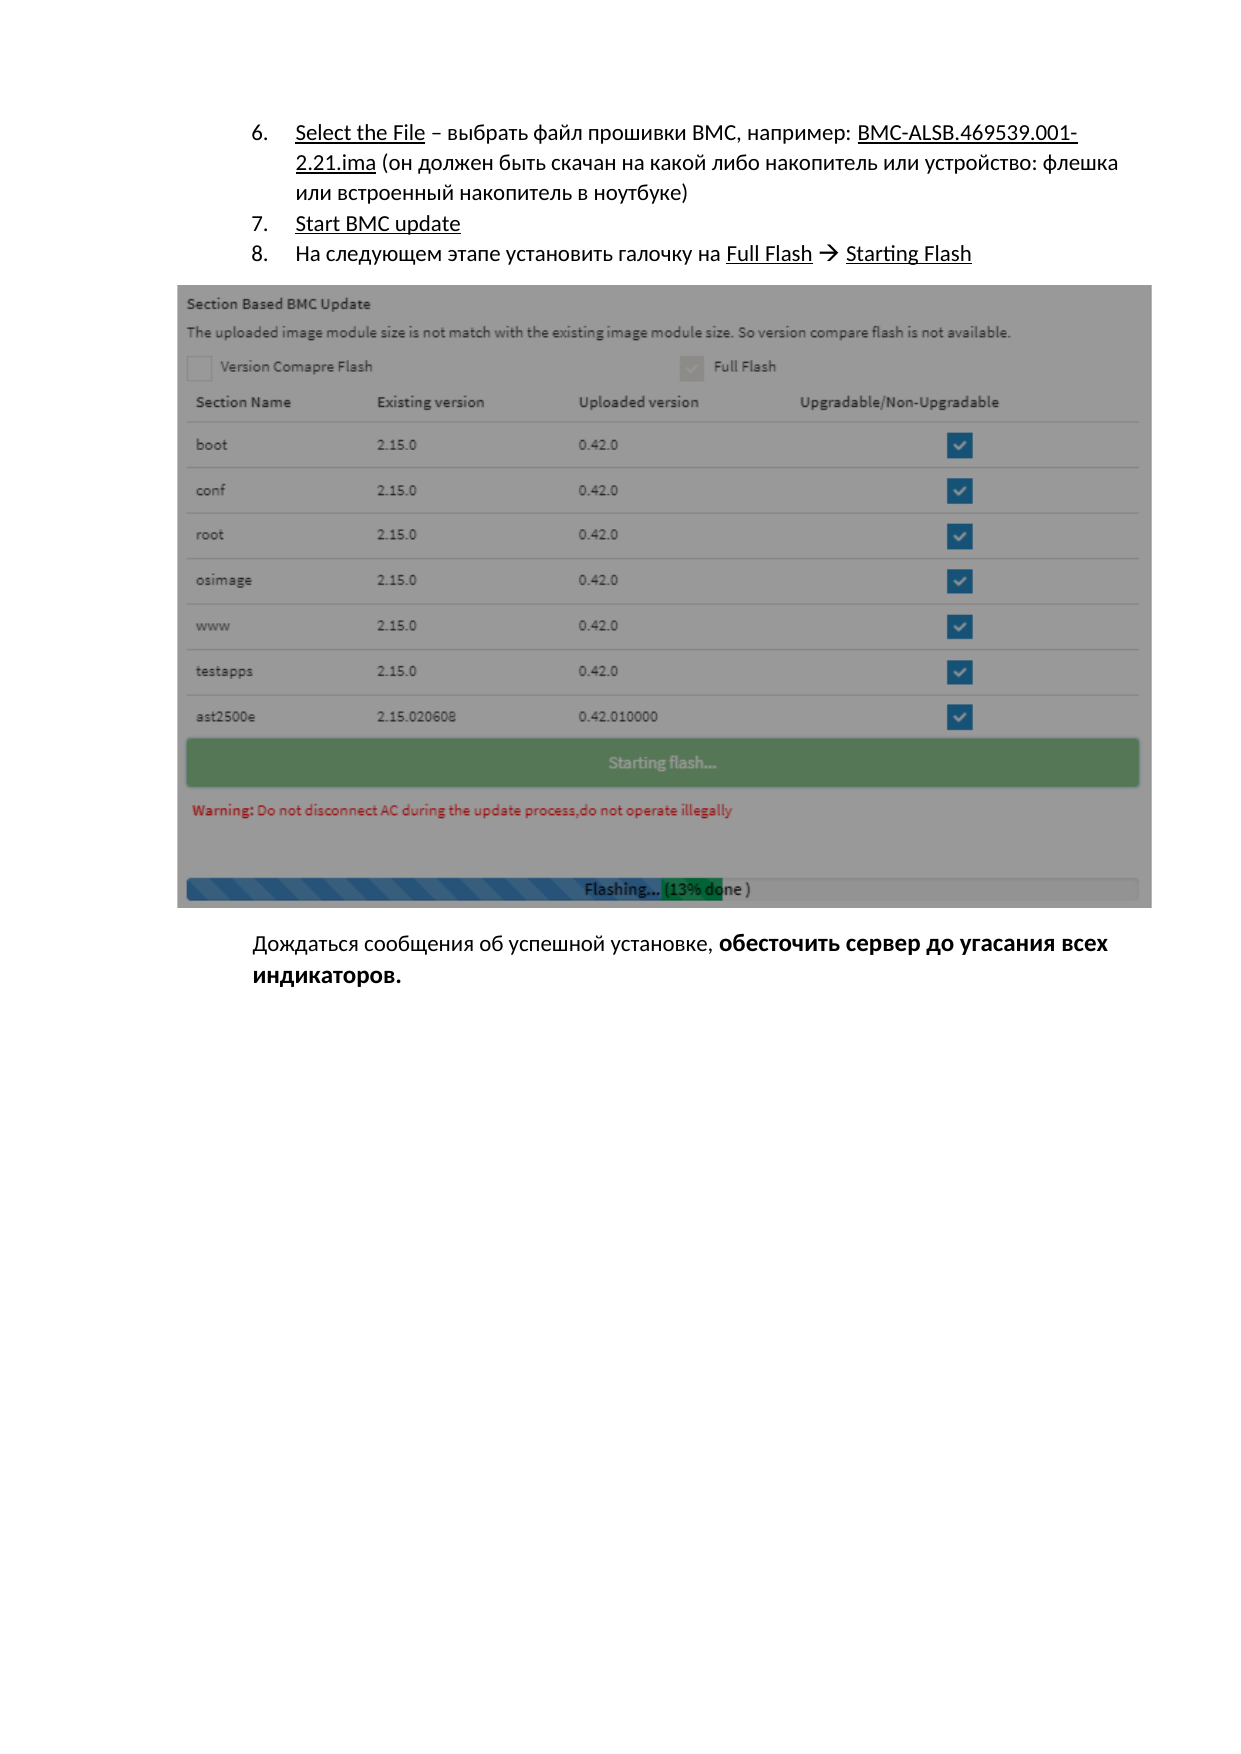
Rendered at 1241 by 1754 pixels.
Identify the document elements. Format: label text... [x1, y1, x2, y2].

list На следующем этапе установить галочку на Full Flash Starting Flash [251, 239, 1152, 267]
list Start BMC update [251, 209, 1152, 237]
list Дождаться сообщения об успешной установке, обесточить сервер до угасания всех индикаторов. [252, 927, 1152, 990]
picture [177, 285, 1152, 908]
list Select the File – выбрать файл прошивки ВМС, например: BMC-ALSB.469539.001-2.21.ima (он должен быть скачан на какой либо накопитель или устройство: флешка или встроенный накопитель в ноутбуке) [251, 118, 1152, 207]
